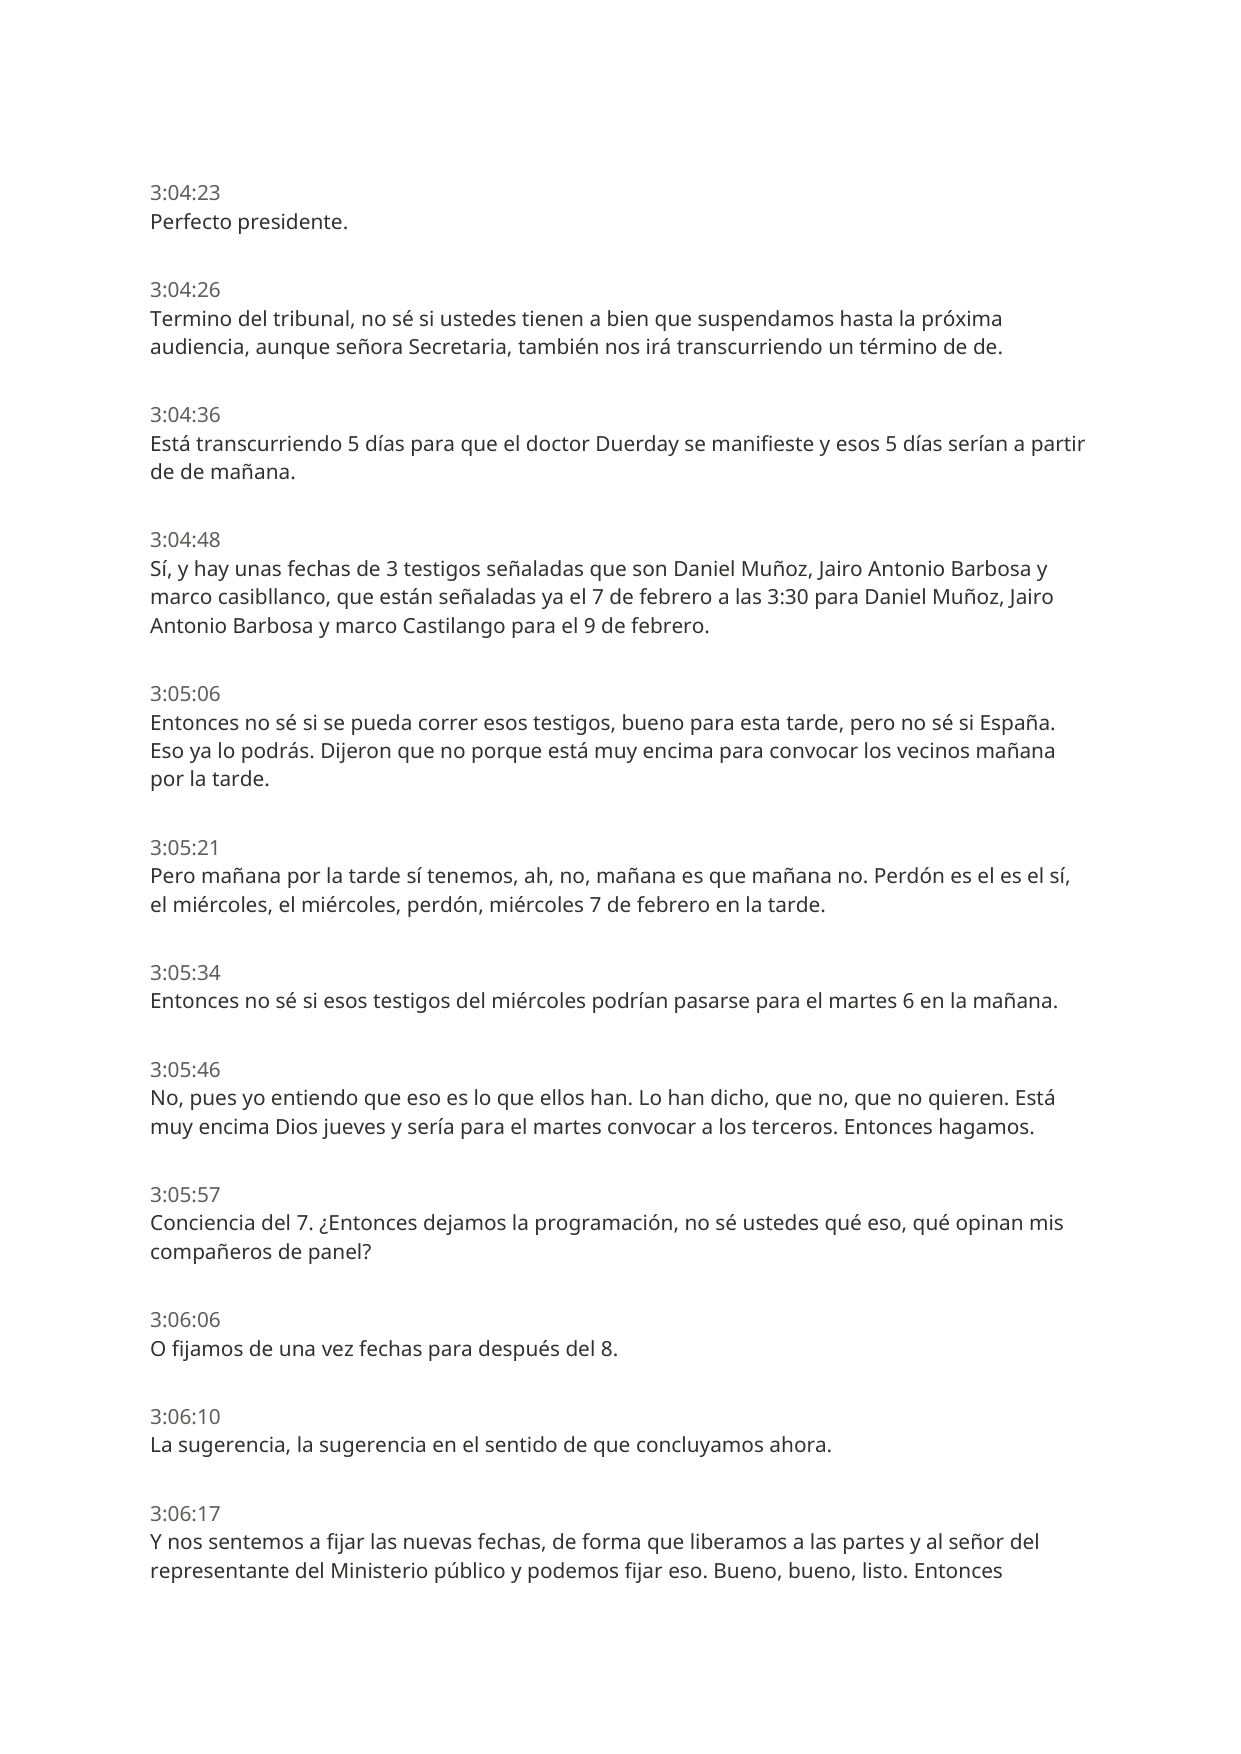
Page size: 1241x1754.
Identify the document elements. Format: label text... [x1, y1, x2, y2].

text 3:05:34 Entonces no sé si esos testigos del miércoles podrían pasarse para el martes 6 en la mañana. [150, 930, 1090, 1015]
text 3:04:36 Está transcurriendo 5 días para que el doctor Duerday se manifieste y esos 5 días serían a partir de de mañana. [150, 372, 1090, 486]
text 3:06:06 O fijamos de una vez fechas para después del 8. [150, 1277, 1090, 1362]
text 3:05:06 Entonces no sé si se pueda correr esos testigos, bueno para esta tarde, pero no sé si España. Eso ya lo podrás. Dijeron que no porque está muy encima para convocar los vecinos mañana por la tarde. [150, 651, 1090, 793]
text 3:05:46 No, pues yo entiendo que eso es lo que ellos han. Lo han dicho, que no, que no quieren. Está muy encima Dios jueves y sería para el martes convocar a los terceros. Entonces hagamos. [150, 1026, 1090, 1140]
text 3:06:10 La sugerencia, la sugerencia en el sentido de que concluyamos ahora. [150, 1374, 1090, 1459]
text 3:04:23 Perfecto presidente. [150, 150, 1090, 235]
text 3:05:21 Pero mañana por la tarde sí tenemos, ah, no, mañana es que mañana no. Perdón es el es el sí, el miércoles, el miércoles, perdón, miércoles 7 de febrero en la tarde. [150, 804, 1090, 918]
text 3:04:48 Sí, y hay unas fechas de 3 testigos señaladas que son Daniel Muñoz, Jairo Antonio Barbosa y marco casibllanco, que están señaladas ya el 7 de febrero a las 3:30 para Daniel Muñoz, Jairo Antonio Barbosa y marco Castilango para el 9 de febrero. [150, 497, 1090, 639]
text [150, 1470, 1090, 1584]
text 3:04:26 Termino del tribunal, no sé si ustedes tienen a bien que suspendamos hasta la próxima audiencia, aunque señora Secretaria, también nos irá transcurriendo un término de de. [150, 247, 1090, 361]
text 3:05:57 Conciencia del 7. ¿Entonces dejamos la programación, no sé ustedes qué eso, qué opinan mis compañeros de panel? [150, 1152, 1090, 1265]
